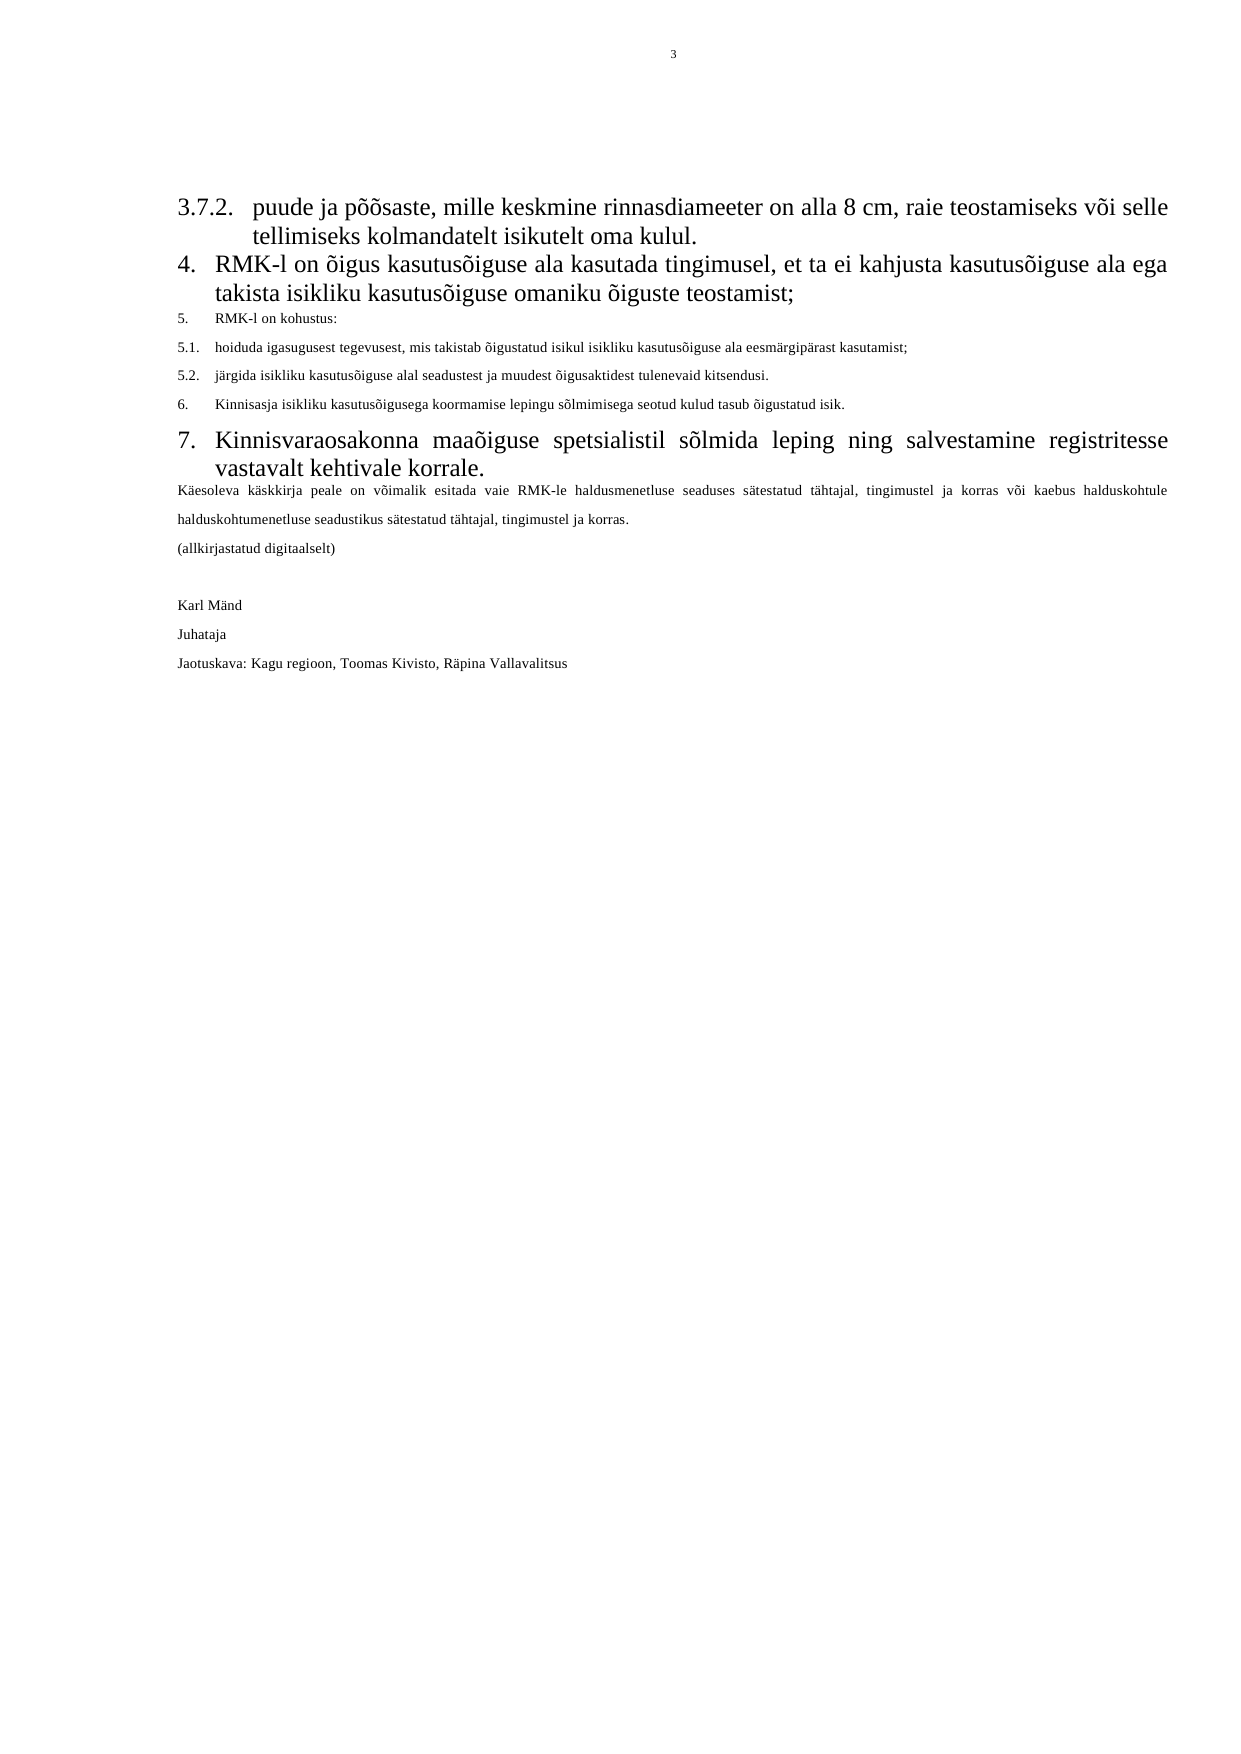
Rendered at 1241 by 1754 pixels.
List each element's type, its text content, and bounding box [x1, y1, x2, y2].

list Kinnisvaraosakonna maaõiguse spetsialistil sõlmida leping ning salvestamine registritesse vastavalt kehtivale korrale. [177, 425, 1169, 482]
text Jaotuskava: Kagu regioon, Toomas Kivisto, Räpina Vallavalitsus [177, 655, 1169, 683]
list hoiduda igasugusest tegevusest, mis takistab õigustatud isikul isikliku kasutusõiguse ala eesmärgipärast kasutamist; [177, 338, 1169, 367]
list puude ja põõsaste, mille keskmine rinnasdiameeter on alla 8 cm, raie teostamiseks või selle tellimiseks kolmandatelt isikutelt oma kulul. [177, 192, 1169, 249]
list RMK-l on kohustus: [177, 310, 1169, 338]
text Juhataja [177, 626, 1169, 655]
list järgida isikliku kasutusõiguse alal seadustest ja muudest õigusaktidest tulenevaid kitsendusi. [177, 367, 1169, 396]
text Karl Mänd [177, 597, 1169, 626]
text (allkirjastatud digitaalselt) [177, 540, 1169, 568]
text Käesoleva käskkirja peale on võimalik esitada vaie RMK-le haldusmenetluse seaduses sätestatud tähtajal, tingimustel ja korras või kaebus halduskohtule halduskohtumenetluse seadustikus sätestatud tähtajal, tingimustel ja korras. [177, 482, 1169, 540]
list Kinnisasja isikliku kasutusõigusega koormamise lepingu sõlmimisega seotud kulud tasub õigustatud isik. [177, 396, 1169, 425]
list RMK-l on õigus kasutusõiguse ala kasutada tingimusel, et ta ei kahjusta kasutusõiguse ala ega takista isikliku kasutusõiguse omaniku õiguste teostamist; [177, 249, 1169, 307]
